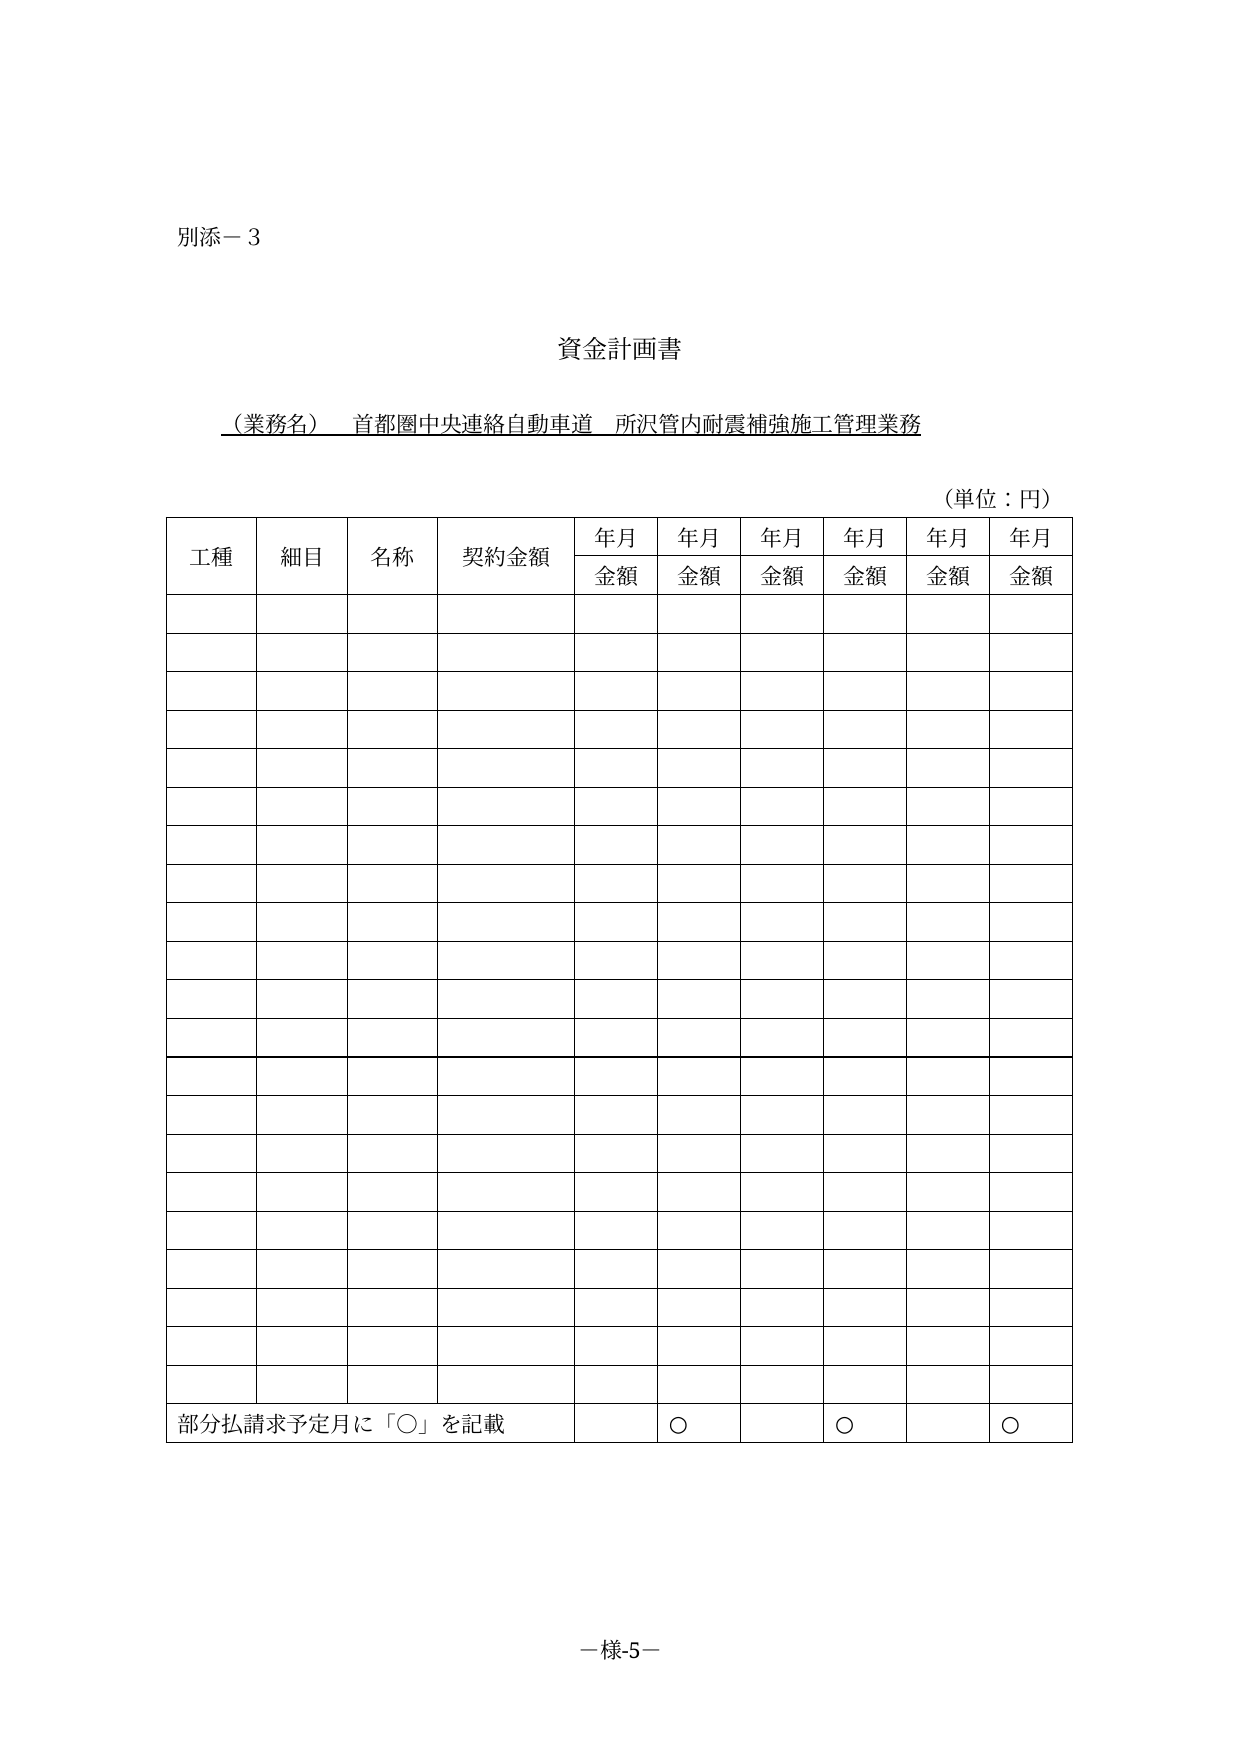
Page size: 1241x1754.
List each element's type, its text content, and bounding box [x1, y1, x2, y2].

table_cell [257, 1366, 347, 1403]
table_header 工種 [167, 518, 256, 594]
table_cell [575, 1135, 657, 1172]
table_cell [575, 1096, 657, 1133]
table_cell [575, 1019, 657, 1056]
table_cell [741, 1327, 823, 1365]
table_cell [990, 672, 1072, 709]
table_cell 部分払請求予定月に「○」を記載 [167, 1404, 574, 1442]
table_cell [824, 1366, 906, 1403]
table_cell [990, 1135, 1072, 1172]
table_cell [575, 1173, 657, 1211]
table_cell [658, 672, 740, 709]
table_cell [575, 980, 657, 1018]
table_cell [257, 788, 347, 825]
table_cell [741, 903, 823, 941]
table_cell [257, 1327, 347, 1365]
table_cell [990, 634, 1072, 671]
table_cell [824, 672, 906, 709]
table_cell [824, 1058, 906, 1095]
table_cell [167, 1327, 256, 1365]
table_cell [658, 1019, 740, 1056]
table_cell [438, 903, 574, 941]
table_cell [167, 634, 256, 671]
text 資金計画書 [177, 329, 1063, 367]
table_cell ○ [990, 1404, 1072, 1442]
table_cell [575, 1212, 657, 1249]
table_cell [257, 1250, 347, 1288]
table_cell [257, 749, 347, 787]
text 別添－３ [177, 217, 1063, 254]
table_cell [824, 595, 906, 632]
table_cell [575, 1250, 657, 1288]
table_cell [167, 1058, 256, 1095]
table_cell [741, 865, 823, 902]
table_cell [907, 595, 989, 632]
table_cell [167, 942, 256, 979]
table_cell [438, 980, 574, 1018]
table_cell [167, 1019, 256, 1056]
table_cell [167, 749, 256, 787]
table_cell [257, 634, 347, 671]
table_cell [348, 634, 437, 671]
table_cell [167, 1366, 256, 1403]
table_cell [824, 865, 906, 902]
table_cell [658, 711, 740, 748]
table_cell [907, 788, 989, 825]
table_cell [257, 1212, 347, 1249]
table_cell [658, 1096, 740, 1133]
table_cell [741, 1366, 823, 1403]
table_cell [438, 595, 574, 632]
table_cell [658, 826, 740, 864]
table_cell [575, 1289, 657, 1326]
table_cell [990, 595, 1072, 632]
table_cell [348, 903, 437, 941]
table_cell [990, 903, 1072, 941]
text （業務名） 首都圏中央連絡自動車道 所沢管内耐震補強施工管理業務 [177, 404, 1063, 442]
table_cell [257, 865, 347, 902]
table_cell [167, 672, 256, 709]
table_cell 金額 [658, 556, 740, 594]
table_cell [824, 826, 906, 864]
table_cell [741, 634, 823, 671]
table_cell [824, 749, 906, 787]
table_cell [824, 1135, 906, 1172]
table_cell [990, 1250, 1072, 1288]
table_cell [741, 1212, 823, 1249]
table_cell [348, 711, 437, 748]
table_cell [257, 1289, 347, 1326]
table_cell 金額 [575, 556, 657, 594]
table_cell [990, 1058, 1072, 1095]
table_cell [438, 1212, 574, 1249]
table_cell [907, 749, 989, 787]
table_cell [658, 1135, 740, 1172]
table_cell [575, 826, 657, 864]
table_cell [167, 903, 256, 941]
table_cell [990, 942, 1072, 979]
table_cell [167, 595, 256, 632]
table_cell [658, 865, 740, 902]
table_cell [741, 1019, 823, 1056]
table_cell [575, 711, 657, 748]
table_cell [741, 1404, 823, 1442]
table_cell [990, 1212, 1072, 1249]
table_cell [741, 595, 823, 632]
table_cell [907, 1135, 989, 1172]
table_cell [438, 1250, 574, 1288]
table_cell [824, 980, 906, 1018]
table_cell [741, 942, 823, 979]
table_cell [658, 1366, 740, 1403]
table_cell [575, 1404, 657, 1442]
table_header 年月 [658, 518, 740, 555]
table_cell ○ [824, 1404, 906, 1442]
table_cell [741, 1058, 823, 1095]
table_cell [907, 1250, 989, 1288]
table_cell [257, 1135, 347, 1172]
table_header 年月 [824, 518, 906, 555]
table_cell [348, 1250, 437, 1288]
table_cell [167, 980, 256, 1018]
text （単位：円） [177, 479, 1063, 517]
table_cell [438, 1173, 574, 1211]
table_cell [167, 865, 256, 902]
table_cell [907, 903, 989, 941]
table_cell [658, 788, 740, 825]
table_cell [348, 865, 437, 902]
table_cell [348, 1289, 437, 1326]
table_cell [741, 1289, 823, 1326]
table_cell [348, 595, 437, 632]
table_cell [167, 1135, 256, 1172]
table_header 契約金額 [438, 518, 574, 594]
table_cell [575, 903, 657, 941]
table_cell [438, 865, 574, 902]
table_cell [907, 980, 989, 1018]
table_cell [348, 1173, 437, 1211]
table_cell [167, 826, 256, 864]
table_cell [658, 1250, 740, 1288]
table_cell [167, 1212, 256, 1249]
table_cell [741, 980, 823, 1018]
table_cell [575, 1366, 657, 1403]
table_cell [575, 942, 657, 979]
table_cell 金額 [907, 556, 989, 594]
table_cell [257, 1058, 347, 1095]
table_cell [348, 942, 437, 979]
table_cell [257, 1173, 347, 1211]
table_cell [907, 1019, 989, 1056]
table_cell [907, 1212, 989, 1249]
table_cell [824, 1096, 906, 1133]
table_cell [348, 1019, 437, 1056]
table_cell [438, 1019, 574, 1056]
table_cell [824, 1212, 906, 1249]
table_cell [438, 1327, 574, 1365]
table_cell [741, 1173, 823, 1211]
table_cell [257, 1019, 347, 1056]
table_cell [990, 865, 1072, 902]
table_header 年月 [741, 518, 823, 555]
table_cell [741, 749, 823, 787]
table_cell [741, 788, 823, 825]
table_cell [658, 634, 740, 671]
table_cell [348, 1096, 437, 1133]
table_cell [348, 826, 437, 864]
table_cell 金額 [990, 556, 1072, 594]
table_cell [167, 788, 256, 825]
table_cell [658, 903, 740, 941]
table_cell [907, 1366, 989, 1403]
table_cell [907, 1058, 989, 1095]
table_cell [348, 749, 437, 787]
table_cell [438, 788, 574, 825]
table_cell [990, 1327, 1072, 1365]
table_cell [907, 711, 989, 748]
table_header 年月 [907, 518, 989, 555]
table_cell [257, 903, 347, 941]
table_cell [438, 826, 574, 864]
table_cell [990, 1096, 1072, 1133]
table_header 名称 [348, 518, 437, 594]
table_cell [907, 865, 989, 902]
table_cell [575, 672, 657, 709]
table_cell [741, 826, 823, 864]
table_cell [990, 826, 1072, 864]
table_cell [658, 1212, 740, 1249]
table_cell [658, 749, 740, 787]
table_cell [438, 1366, 574, 1403]
table_cell [575, 1058, 657, 1095]
table_cell [824, 903, 906, 941]
table_cell [438, 942, 574, 979]
table_cell [575, 788, 657, 825]
table_cell [438, 711, 574, 748]
table_cell 金額 [824, 556, 906, 594]
table_cell [907, 1404, 989, 1442]
table_cell [257, 826, 347, 864]
table_cell [257, 672, 347, 709]
table_cell [257, 942, 347, 979]
table_cell [167, 1173, 256, 1211]
table_cell [990, 788, 1072, 825]
table_cell ○ [658, 1404, 740, 1442]
table_cell [741, 1250, 823, 1288]
table_cell [907, 634, 989, 671]
table_cell [824, 942, 906, 979]
table_cell [824, 788, 906, 825]
table_cell [257, 1096, 347, 1133]
table_cell [348, 1212, 437, 1249]
table_cell [348, 672, 437, 709]
table_cell [907, 1289, 989, 1326]
table_cell [438, 1135, 574, 1172]
table_cell [824, 1173, 906, 1211]
table_cell [438, 634, 574, 671]
table_cell [167, 711, 256, 748]
table_cell [907, 1096, 989, 1133]
table_cell [990, 711, 1072, 748]
table_cell [575, 1327, 657, 1365]
table_cell [348, 788, 437, 825]
table_cell [824, 711, 906, 748]
table_header 年月 [990, 518, 1072, 555]
table_cell [658, 942, 740, 979]
table_cell [658, 1289, 740, 1326]
table_cell [741, 1096, 823, 1133]
table_cell [741, 672, 823, 709]
table_cell [167, 1250, 256, 1288]
table_cell [575, 634, 657, 671]
table_cell [348, 1135, 437, 1172]
table_cell [257, 711, 347, 748]
table_cell [741, 1135, 823, 1172]
table_cell [348, 980, 437, 1018]
table_cell [990, 1173, 1072, 1211]
table_cell [907, 1173, 989, 1211]
table_cell [257, 595, 347, 632]
table_cell [658, 1327, 740, 1365]
table_cell [575, 749, 657, 787]
table_cell [438, 672, 574, 709]
table_cell [990, 749, 1072, 787]
table_cell [907, 672, 989, 709]
table_cell [658, 1173, 740, 1211]
table_cell [824, 1019, 906, 1056]
table_cell [438, 749, 574, 787]
table_cell [990, 1366, 1072, 1403]
table_cell [824, 1327, 906, 1365]
table_cell [658, 595, 740, 632]
table_cell [990, 980, 1072, 1018]
table_cell [990, 1019, 1072, 1056]
table_cell [907, 1327, 989, 1365]
table_cell [257, 980, 347, 1018]
table_cell [907, 826, 989, 864]
table_cell [824, 634, 906, 671]
table_cell [575, 865, 657, 902]
table_cell [167, 1289, 256, 1326]
table_cell [348, 1366, 437, 1403]
table_cell [167, 1096, 256, 1133]
table_cell 金額 [741, 556, 823, 594]
table_cell [575, 595, 657, 632]
table_cell [990, 1289, 1072, 1326]
table_cell [824, 1289, 906, 1326]
table_header 細目 [257, 518, 347, 594]
table_cell [824, 1250, 906, 1288]
table_cell [907, 942, 989, 979]
table_cell [438, 1058, 574, 1095]
table_cell [438, 1096, 574, 1133]
table_cell [741, 711, 823, 748]
table_cell [658, 1058, 740, 1095]
table_cell [348, 1327, 437, 1365]
table_cell [438, 1289, 574, 1326]
table_cell [658, 980, 740, 1018]
table_cell [348, 1058, 437, 1095]
table_header 年月 [575, 518, 657, 555]
